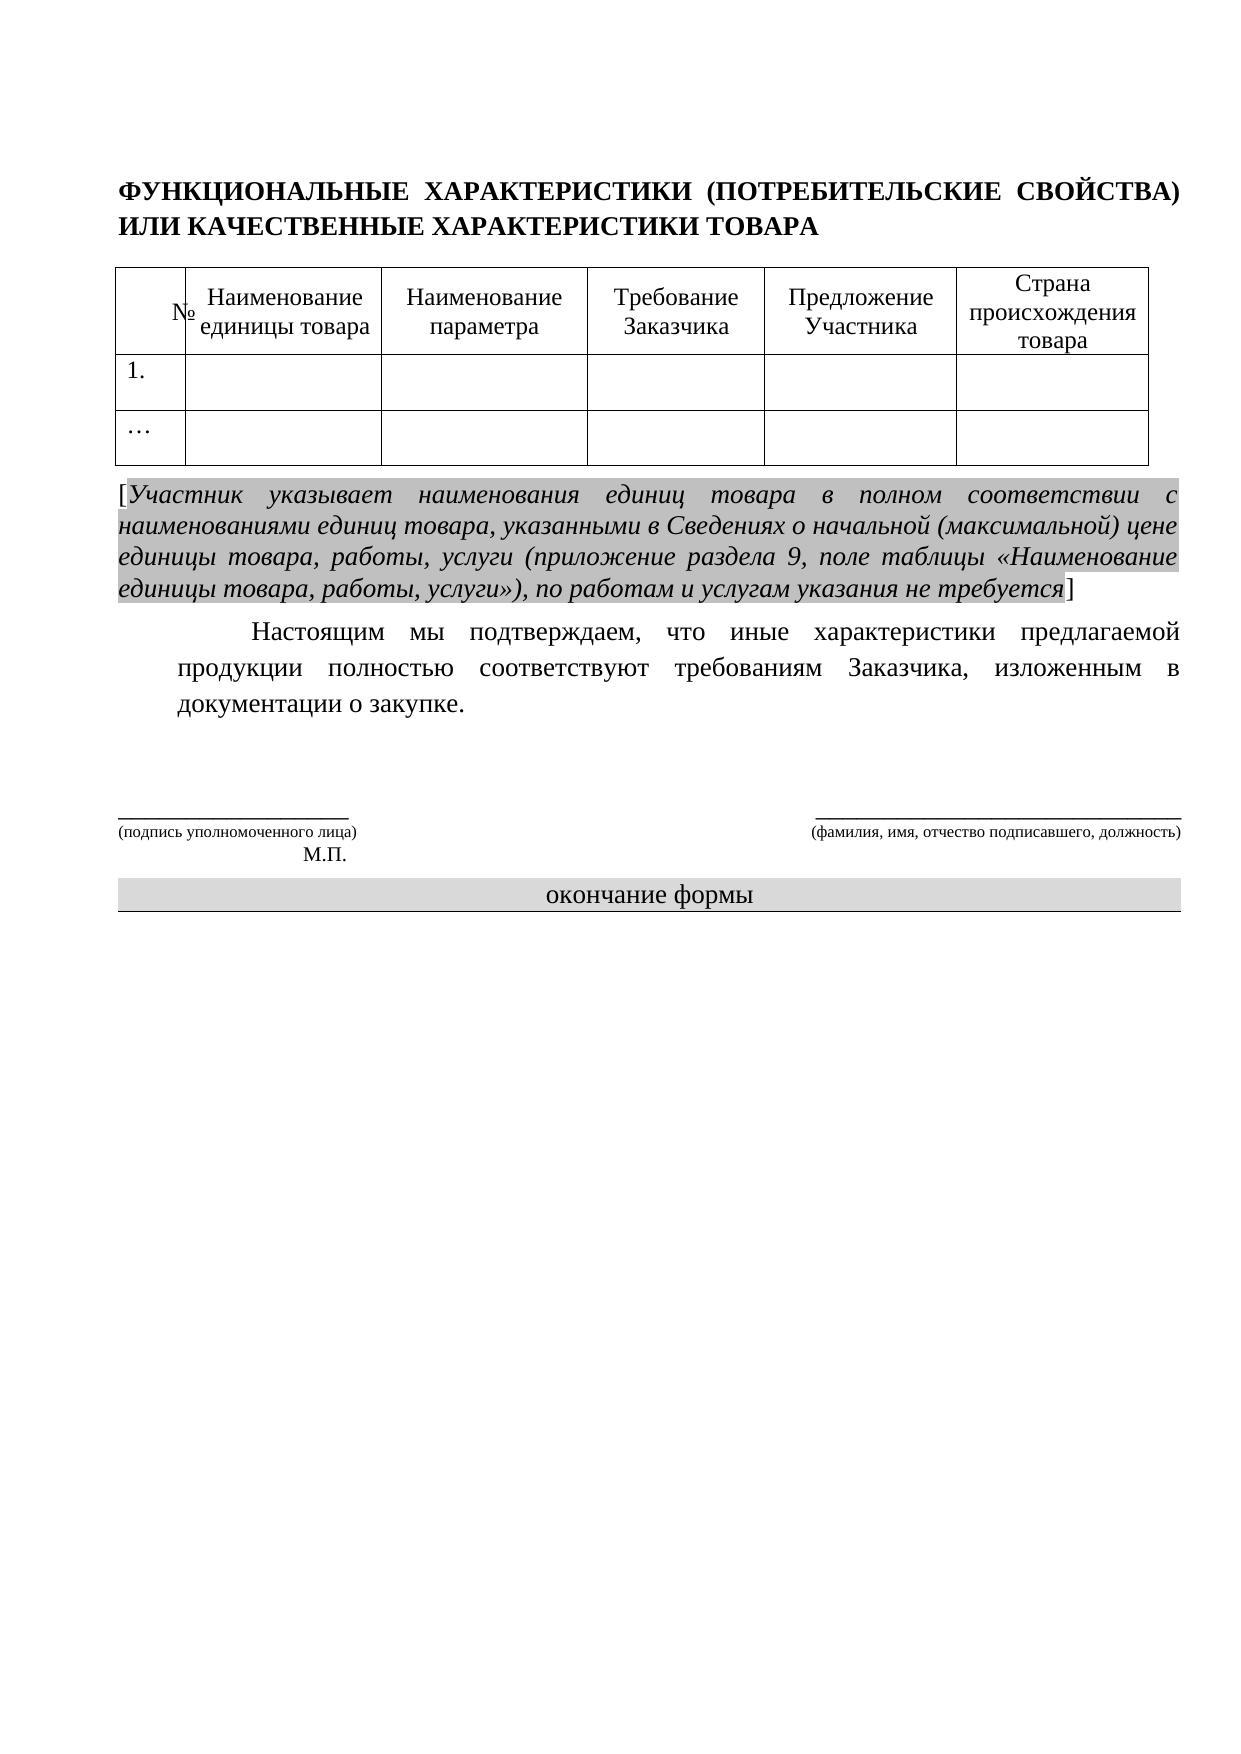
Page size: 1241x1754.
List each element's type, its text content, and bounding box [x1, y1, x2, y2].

table_cell [382, 355, 587, 409]
table_header Наименование единицы товара [186, 268, 381, 354]
table_header Страна происхождения товара [957, 268, 1148, 354]
table_cell [588, 411, 764, 465]
table_cell [957, 411, 1148, 465]
table_cell [186, 355, 381, 409]
table_cell [588, 355, 764, 409]
table_cell [382, 411, 587, 465]
table_header Наименование параметра [382, 268, 587, 354]
table_cell [957, 355, 1148, 409]
table_cell [765, 355, 956, 409]
text М.П. [118, 841, 1181, 866]
text функциональные характеристики (потребительские свойства) или качественные характеристики товара [118, 175, 1181, 242]
table_cell … [116, 411, 185, 465]
table_header Требование Заказчика [588, 268, 764, 354]
text (подпись уполномоченного лица) (фамилия, имя, отчество подписавшего, должность) [118, 822, 1181, 841]
text окончание формы [118, 878, 1181, 911]
text _________________ ___________________________ [118, 791, 1181, 822]
table_cell 1. [116, 355, 185, 409]
table_cell [186, 411, 381, 465]
table_header № [116, 268, 185, 354]
table_cell [765, 411, 956, 465]
text Настоящим мы подтверждаем, что иные характеристики предлагаемой продукции полностью соответствуют требованиям Заказчика, изложенным в документации о закупке. [177, 615, 1181, 718]
table_header Предложение Участника [765, 268, 956, 354]
